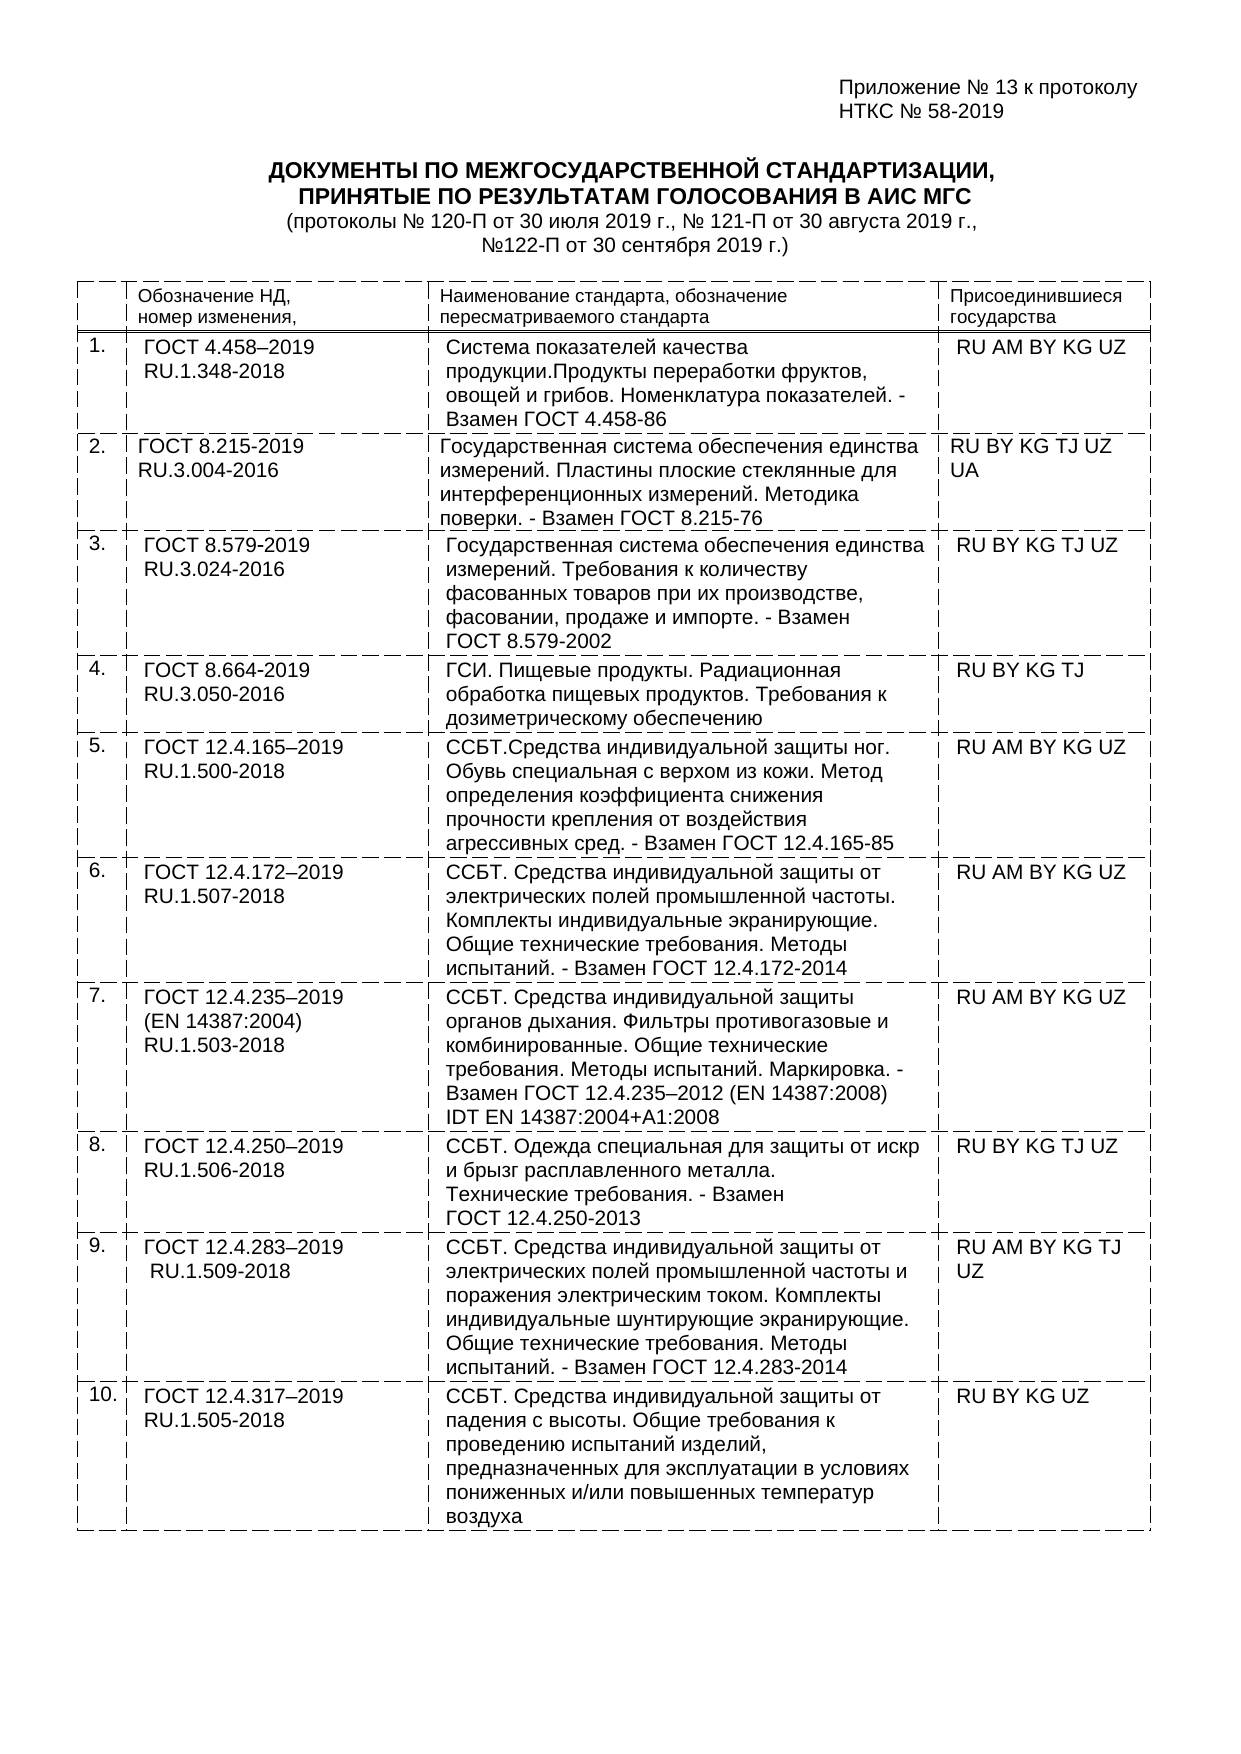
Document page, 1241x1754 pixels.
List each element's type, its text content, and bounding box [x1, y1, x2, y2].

table_cell [78, 655, 126, 732]
table_cell Система показателей качества продукции.Продукты переработки фруктов, овощей и грибов. Номенклатура показателей. - Взамен ГОСТ 4.458-86 [428, 333, 939, 433]
table_header Обозначение НД, номер изменения, [126, 281, 428, 329]
table_cell RU BY KG TJ UZ UA [939, 433, 1150, 529]
table_cell ССБТ. Одежда специальная для защиты от искр и брызг расплавленного металла. Технические требования. - Взамен ГОСТ 12.4.250-2013 [428, 1131, 939, 1232]
table_cell ГОСТ 12.4.165‒2019 RU.1.500-2018 [126, 732, 428, 857]
table_cell ГОСТ 12.4.317‒2019 RU.1.505-2018 [126, 1381, 428, 1529]
table_cell ССБТ.Средства индивидуальной защиты ног. Обувь специальная с верхом из кожи. Метод определения коэффициента снижения прочности крепления от воздействия агрессивных сред. - Взамен ГОСТ 12.4.165-85 [428, 732, 939, 857]
table_cell RU AM BY KG UZ [939, 333, 1150, 433]
table_cell RU AM BY KG UZ [939, 732, 1150, 857]
table_cell RU BY KG TJ [939, 655, 1150, 732]
table_cell [78, 333, 126, 433]
table_header Присоединившиеся государства [939, 281, 1150, 329]
table_cell Государственная система обеспечения единства измерений. Пластины плоские стеклянные для интерференционных измерений. Методика поверки. - Взамен ГОСТ 8.215-76 [428, 433, 939, 529]
table_cell [78, 433, 126, 529]
table_cell [78, 1381, 126, 1529]
table_cell RU AM BY KG UZ [939, 982, 1150, 1131]
table_cell ГОСТ 12.4.235‒2019 (EN 14387:2004) RU.1.503-2018 [126, 982, 428, 1131]
table_cell ГОСТ 12.4.172‒2019 RU.1.507-2018 [126, 857, 428, 982]
table_cell ГОСТ 4.458‒2019 RU.1.348-2018 [126, 333, 428, 433]
table_cell RU BY KG TJ UZ [939, 1131, 1150, 1232]
table_cell ССБТ. Средства индивидуальной защиты от электрических полей промышленной частоты. Комплекты индивидуальные экранирующие. Общие технические требования. Методы испытаний. - Взамен ГОСТ 12.4.172-2014 [428, 857, 939, 982]
table_cell [78, 1232, 126, 1381]
table_cell [78, 1131, 126, 1232]
table_cell ГОСТ 8.6642019 RU.3.050-2016 [126, 655, 428, 732]
table_cell [78, 857, 126, 982]
table_cell Государственная система обеспечения единства измерений. Требования к количеству фасованных товаров при их производстве, фасовании, продаже и импорте. - Взамен ГОСТ 8.579-2002 [428, 530, 939, 654]
table_cell ССБТ. Средства индивидуальной защиты органов дыхания. Фильтры противогазовые и комбинированные. Общие технические требования. Методы испытаний. Маркировка. - Взамен ГОСТ 12.4.235–2012 (ЕN 14387:2008) IDT EN 14387:2004+A1:2008 [428, 982, 939, 1131]
table_cell RU BY KG TJ UZ [939, 530, 1150, 654]
table_cell ГОСТ 8.215-2019 RU.3.004-2016 [126, 433, 428, 529]
table_cell [78, 530, 126, 654]
table_cell [78, 732, 126, 857]
table_cell RU BY KG UZ [939, 1381, 1150, 1529]
table_cell ССБТ. Средства индивидуальной защиты от электрических полей промышленной частоты и поражения электрическим током. Комплекты индивидуальные шунтирующие экранирующие. Общие технические требования. Методы испытаний. - Взамен ГОСТ 12.4.283-2014 [428, 1232, 939, 1381]
table_cell RU AM BY KG TJ UZ [939, 1232, 1150, 1381]
table_cell ГОСТ 8.5792019 RU.3.024-2016 [126, 530, 428, 654]
table_header [78, 281, 126, 329]
table_cell ССБТ. Средства индивидуальной защиты от падения с высоты. Общие требования к проведению испытаний изделий, предназначенных для эксплуатации в условиях пониженных и/или повышенных температур воздуха [428, 1381, 939, 1529]
table_cell RU AM BY KG UZ [939, 857, 1150, 982]
table_cell ГОСТ 12.4.250‒2019 RU.1.506-2018 [126, 1131, 428, 1232]
table_cell ГОСТ 12.4.283‒2019 RU.1.509-2018 [126, 1232, 428, 1381]
table_cell [78, 982, 126, 1131]
text ДОКУМЕНТЫ ПО МЕЖГОСУДАРСТВЕННОЙ СТАНДАРТИЗАЦИИ, ПРИНЯТЫЕ ПО РЕЗУЛЬТАТАМ ГОЛОСОВАНИЯ В АИС МГС (протоколы № 120-П от 30 июля 2019 г., № 121-П от 30 августа 2019 г., №122-П от 30 сентября 2019 г.) [89, 157, 1181, 257]
table_cell ГСИ. Пищевые продукты. Радиационная обработка пищевых продуктов. Требования к дозиметрическому обеспечению [428, 655, 939, 732]
table_header Наименование стандарта, обозначение пересматриваемого стандарта [428, 281, 939, 329]
